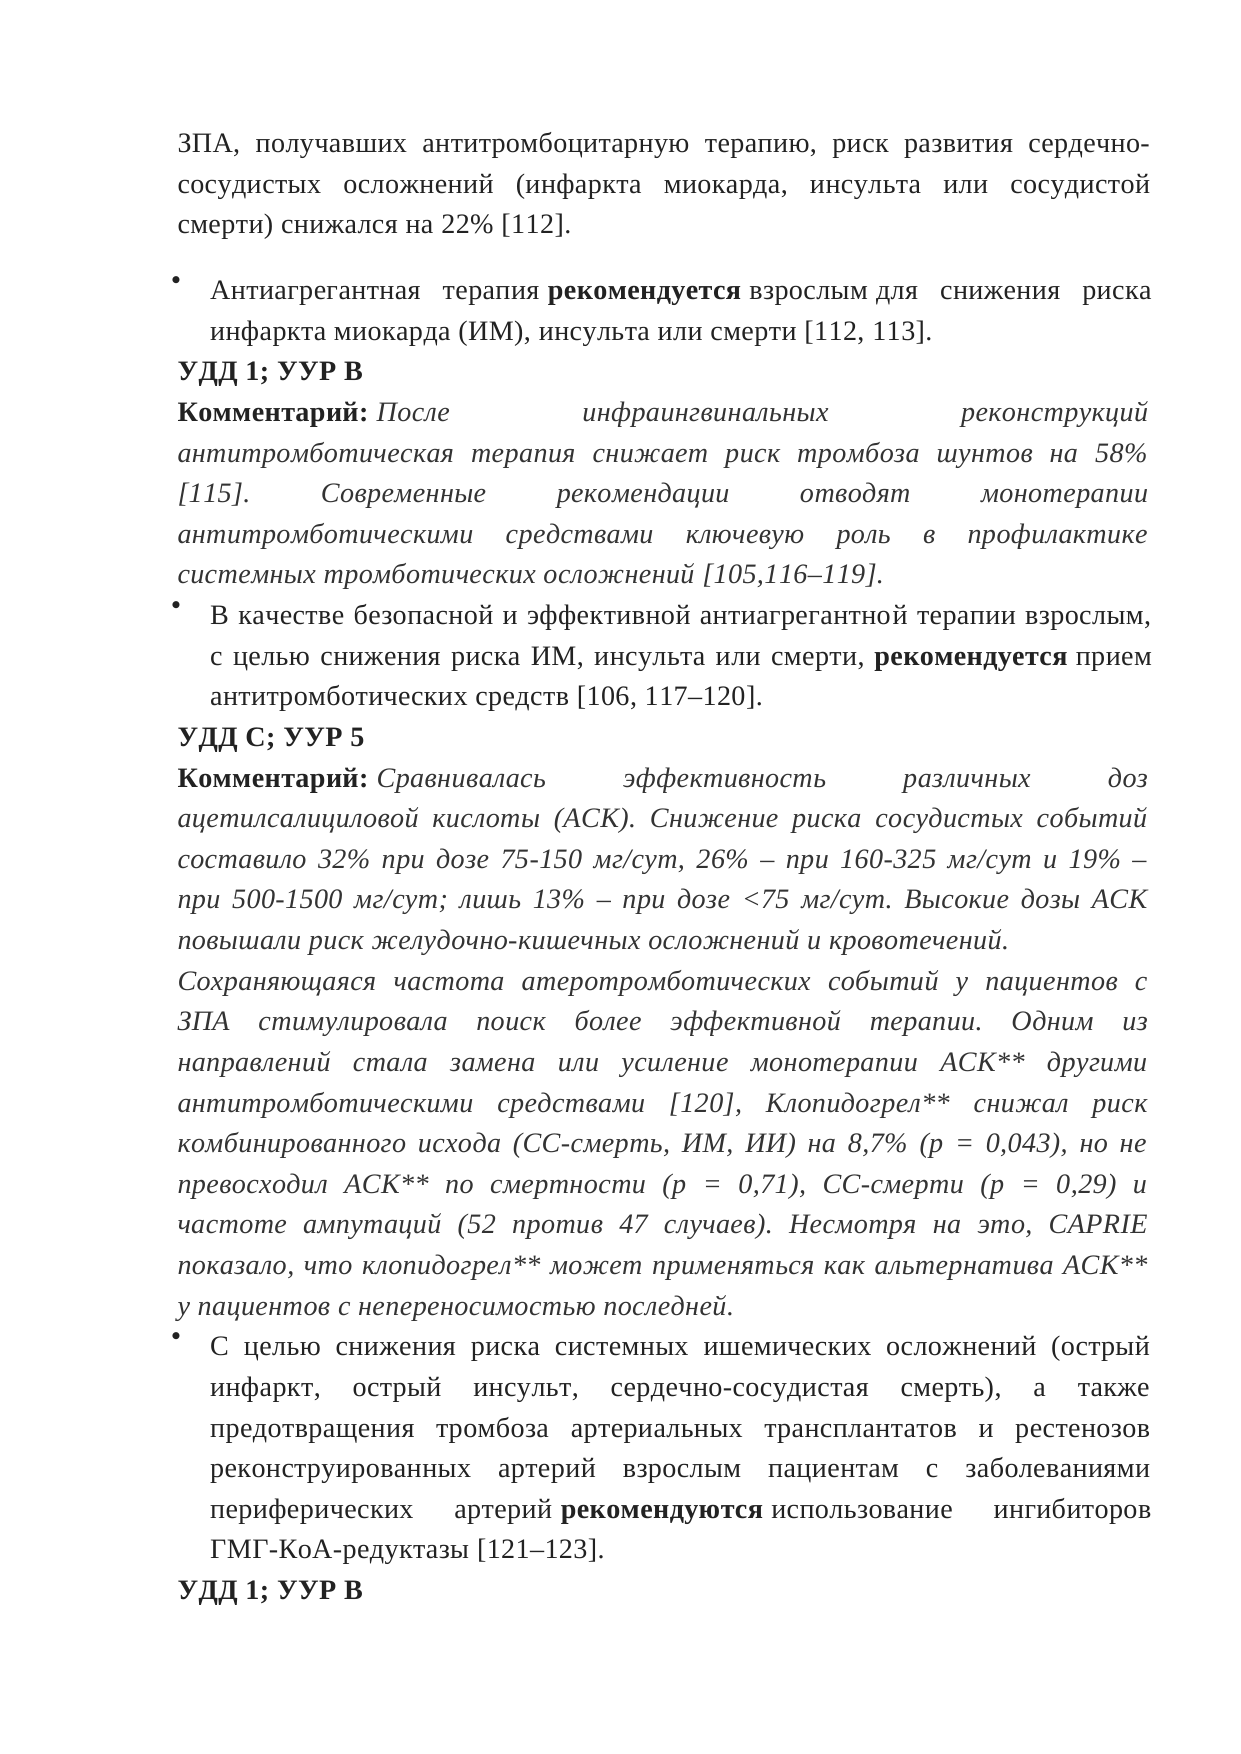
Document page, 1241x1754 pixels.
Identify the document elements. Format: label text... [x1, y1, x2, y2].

list Антиагрегантная терапия рекомендуется взрослым для снижения риска инфаркта миокарда (ИМ), инсульта или смерти [112, 113]. [172, 265, 1152, 346]
list С целью снижения риска системных ишемических осложнений (острый инфаркт, острый инсульт, сердечно-сосудистая смерть), а также предотвращения тромбоза артериальных трансплантатов и рестенозов реконструированных артерий взрослым пациентам с заболеваниями периферических артерий рекомендуются использование ингибиторов ГМГ-КоА-редуктазы [121–123]. [172, 1321, 1152, 1565]
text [177, 118, 1152, 240]
text Комментарий: Сравнивалась эффективность различных доз ацетилсалициловой кислоты (АСК). Снижение риска сосудистых событий составило 32% при дозе 75-150 мг/сут, 26% – при 160-325 мг/сут и 19% – при 500-1500 мг/сут; лишь 13% – при дозе <75 мг/сут. Высокие дозы АСК повышали риск желудочно-кишечных осложнений и кровотечений. [177, 752, 1152, 956]
text Сохраняющаяся частота атеротромботических событий у пациентов с ЗПА стимулировала поиск более эффективной терапии. Одним из направлений стала замена или усиление монотерапии АСК** другими антитромботическими средствами [120], Клопидогрел** снижал риск комбинированного исхода (СС-смерть, ИМ, ИИ) на 8,7% (p = 0,043), но не превосходил АСК** по смертности (p = 0,71), СС-смерти (p = 0,29) и частоте ампутаций (52 против 47 случаев). Несмотря на это, CAPRIE показало, что клопидогрел** может применяться как альтернатива АСК** у пациентов с непереносимостью последней. [177, 956, 1152, 1321]
text УДД 1; УУР В [177, 1565, 1152, 1606]
text УДД 1; УУР В [177, 346, 1152, 387]
text Комментарий: После инфраингвинальных реконструкций антитромботическая терапия снижает риск тромбоза шунтов на 58% [115]. Современные рекомендации отводят монотерапии антитромботическими средствами ключевую роль в профилактике системных тромботических осложнений [105,116–119]. [177, 387, 1152, 590]
text УДД С; УУР 5 [177, 712, 1152, 752]
list В качестве безопасной и эффективной антиагрегантной терапии взрослым, с целью снижения риска ИМ, инсульта или смерти, рекомендуется прием антитромботических средств [106, 117–120]. [172, 590, 1152, 712]
